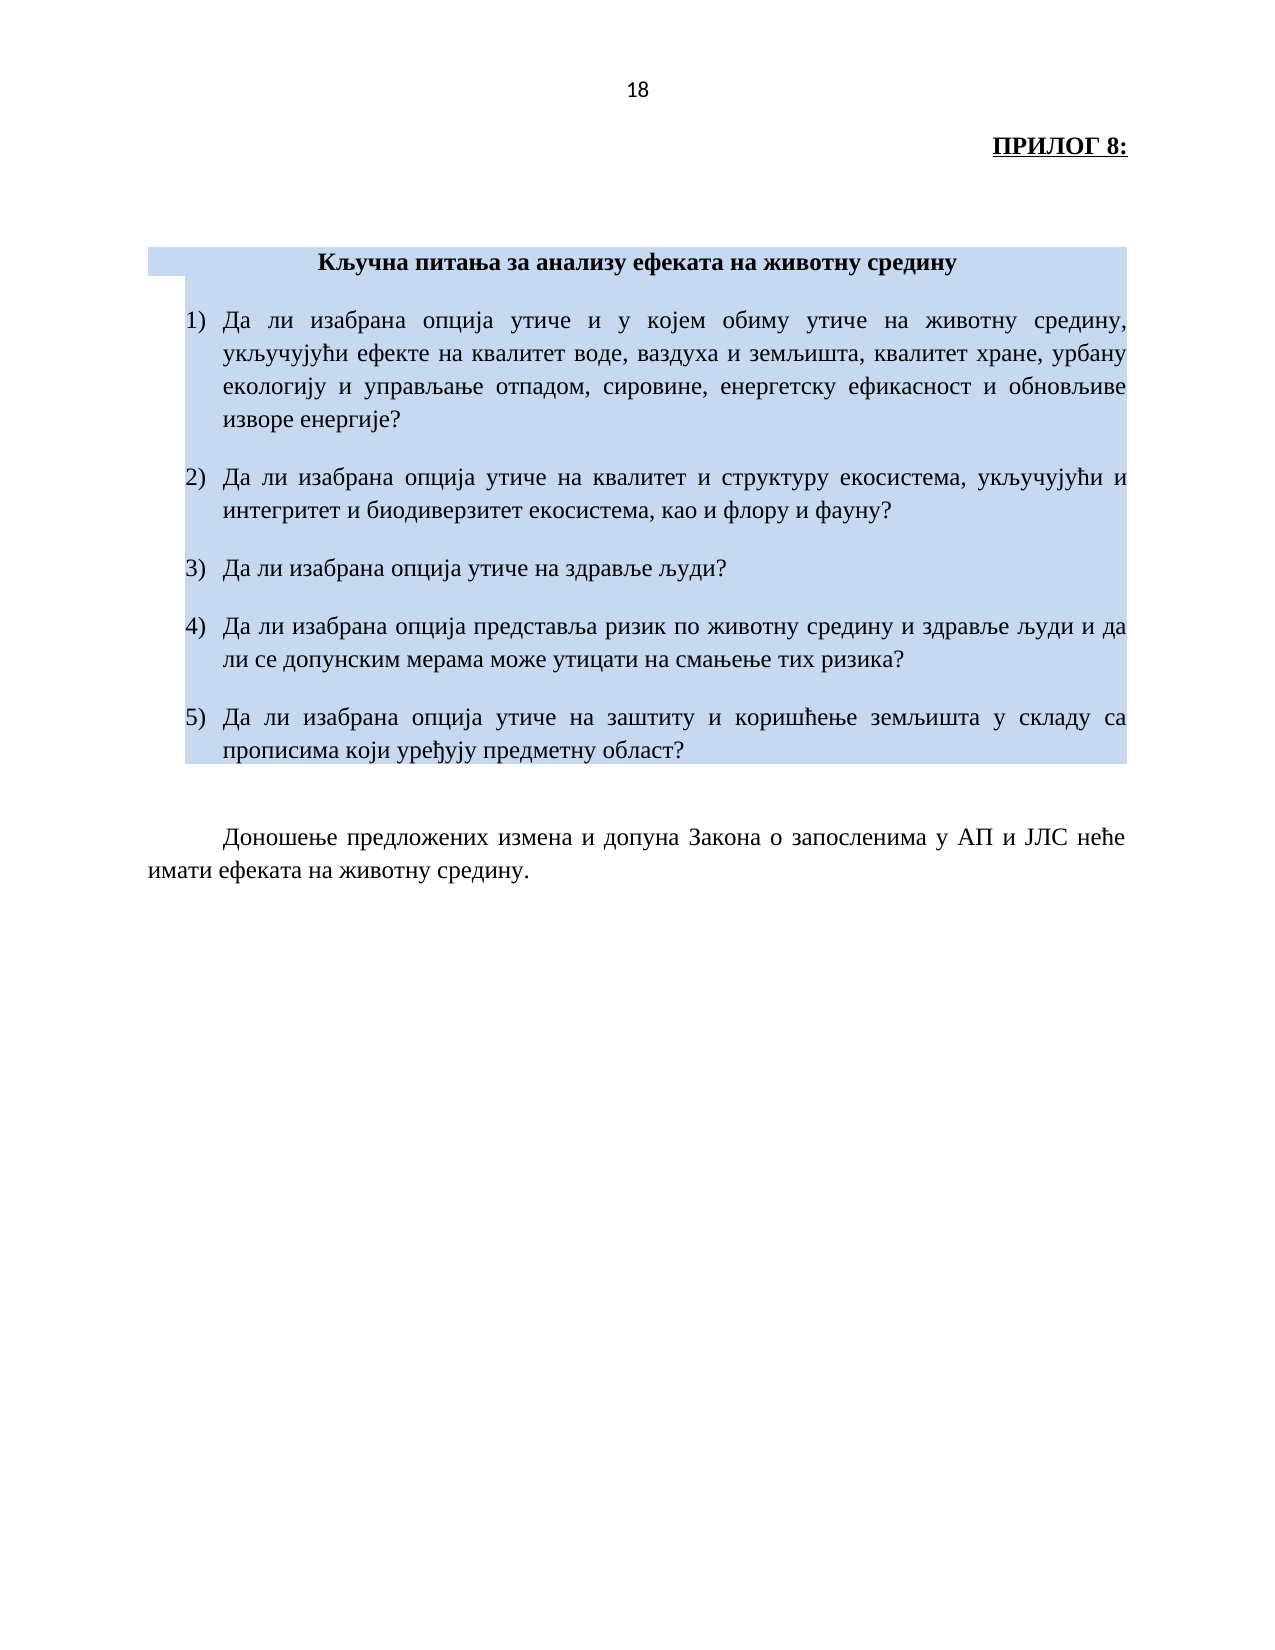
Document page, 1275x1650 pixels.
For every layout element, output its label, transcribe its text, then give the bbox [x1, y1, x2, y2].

list Да ли изабрана опција утиче на здравље људи? [185, 553, 1127, 582]
text ПРИЛОГ 8: [148, 131, 1127, 160]
text Доношење предложених измена и допуна Закона о запосленима у АП и ЈЛС неће имати ефеката на животну средину. [148, 822, 1127, 884]
list Да ли изабрана опција утиче на квалитет и структуру екосистема, укључујући и интегритет и биодиверзитет екосистема, као и флору и фауну? [185, 462, 1127, 524]
list Да ли изабрана опција утиче и у којем обиму утиче на животну средину, укључујући ефекте на квалитет воде, ваздуха и земљишта, квалитет хране, урбану екологију и управљање отпадом, сировине, енергетску ефикасност и обновљиве изворе енергије? [185, 305, 1127, 433]
list Да ли изабрана опција утиче на заштиту и коришћење земљишта у складу са прописима који уређују предметну област? [185, 702, 1127, 764]
list Да ли изабрана опција представља ризик по животну средину и здравље људи и да ли се допунским мерама може утицати на смањење тих ризика? [185, 611, 1127, 673]
text Кључна питања за анализу ефеката на животну средину [148, 247, 1127, 276]
